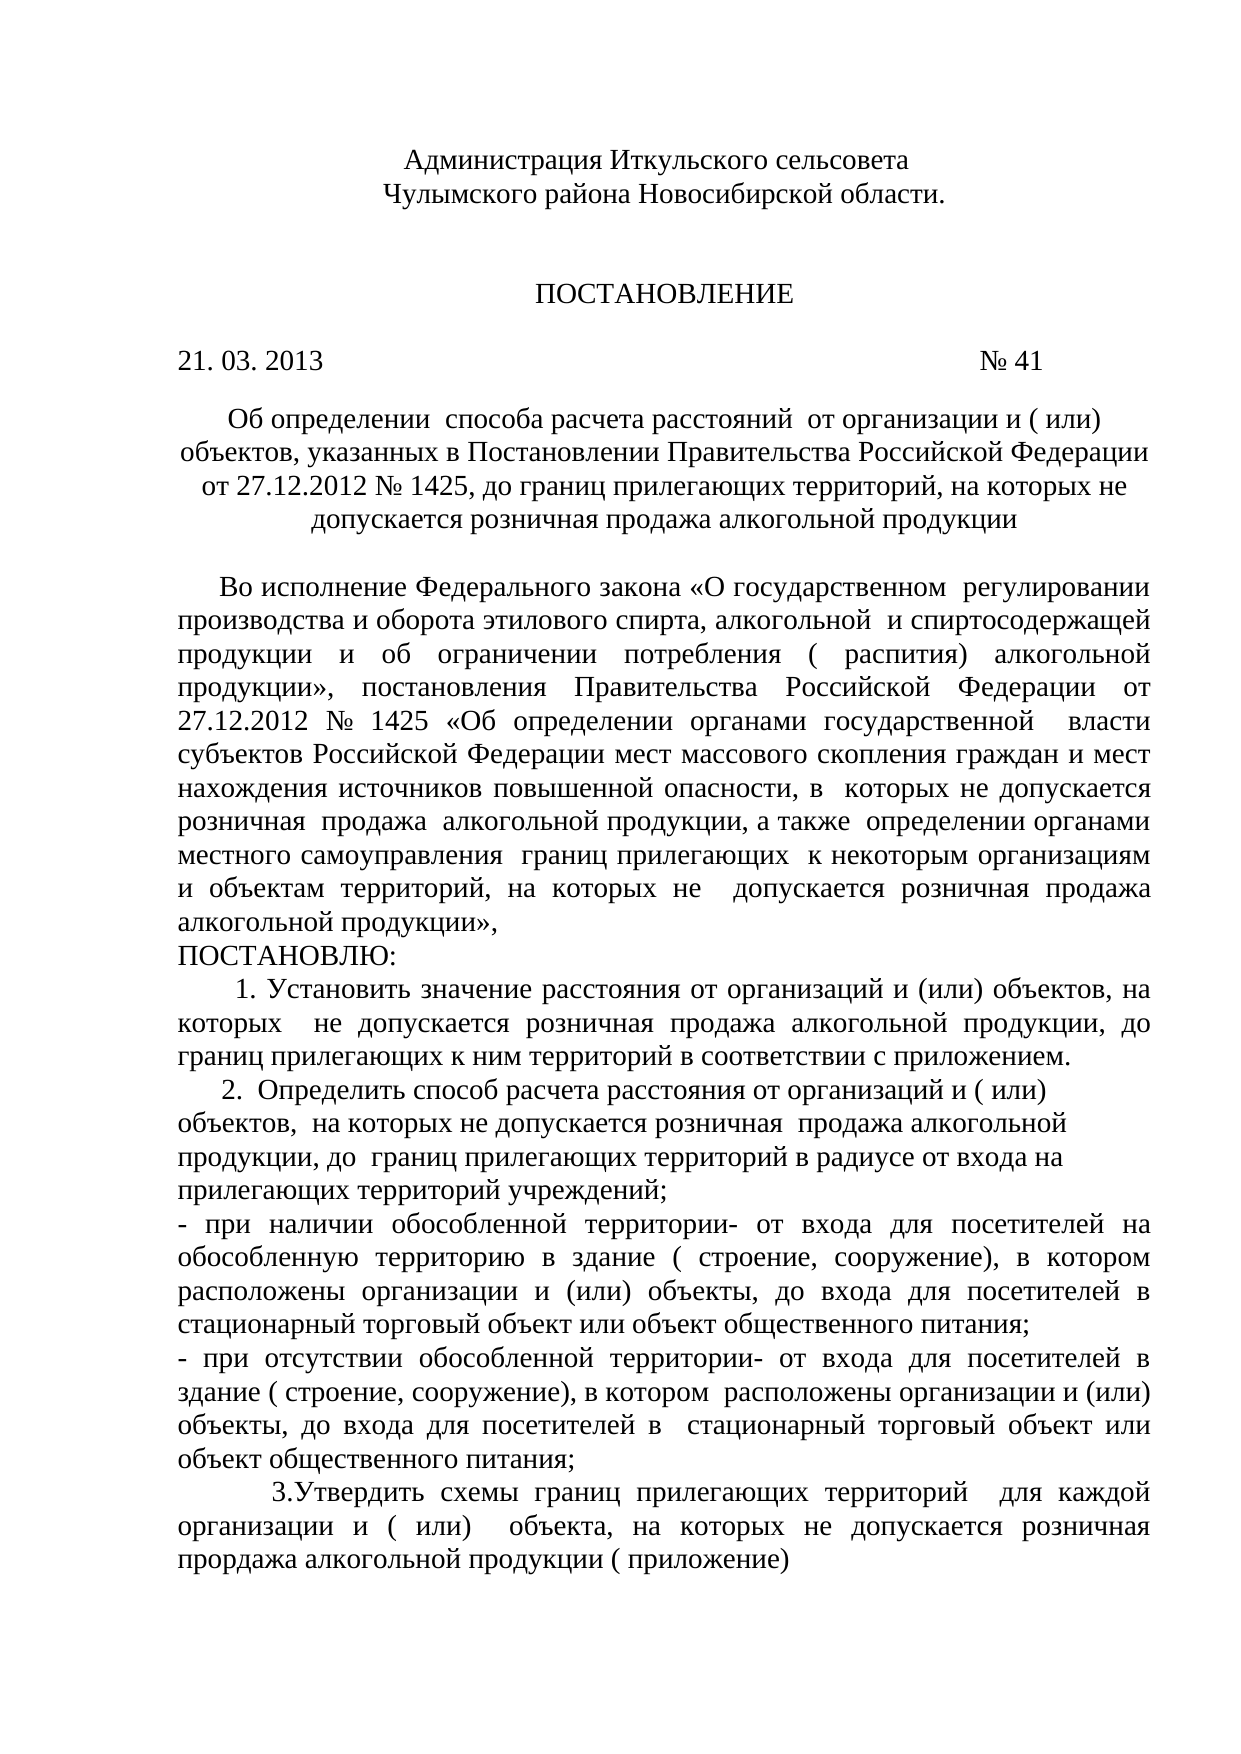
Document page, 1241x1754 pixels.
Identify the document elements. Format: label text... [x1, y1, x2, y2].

text Администрация Иткульского сельсовета [177, 142, 1152, 176]
text Об определении способа расчета расстояний от организации и ( или) объектов, указанных в Постановлении Правительства Российской Федерации от 27.12.2012 № 1425, до границ прилегающих территорий, на которых не допускается розничная продажа алкогольной продукции [177, 401, 1152, 535]
text 2. Определить способ расчета расстояния от организаций и ( или) объектов, на которых не допускается розничная продажа алкогольной продукции, до границ прилегающих территорий в радиусе от входа на прилегающих территорий учреждений; [177, 1072, 1152, 1206]
text 3.Утвердить схемы границ прилегающих территорий для каждой организации и ( или) объекта, на которых не допускается розничная прордажа алкогольной продукции ( приложение) [177, 1474, 1152, 1575]
text Во исполнение Федерального закона «О государственном регулировании производства и оборота этилового спирта, алкогольной и спиртосодержащей продукции и об ограничении потребления ( распития) алкогольной продукции», постановления Правительства Российской Федерации от 27.12.2012 № 1425 «Об определении органами государственной власти субъектов Российской Федерации мест массового скопления граждан и мест нахождения источников повышенной опасности, в которых не допускается розничная продажа алкогольной продукции, а также определении органами местного самоуправления границ прилегающих к некоторым организациям и объектам территорий, на которых не допускается розничная продажа алкогольной продукции», [177, 569, 1152, 938]
text - при отсутствии обособленной территории- от входа для посетителей в здание ( строение, сооружение), в котором расположены организации и (или) объекты, до входа для посетителей в стационарный торговый объект или объект общественного питания; [177, 1340, 1152, 1474]
text Чулымского района Новосибирской области. [177, 176, 1152, 209]
text ПОСТАНОВЛЮ: [177, 938, 1152, 971]
text - при наличии обособленной территории- от входа для посетителей на обособленную территорию в здание ( строение, сооружение), в котором расположены организации и (или) объекты, до входа для посетителей в стационарный торговый объект или объект общественного питания; [177, 1206, 1152, 1340]
text 1. Установить значение расстояния от организаций и (или) объектов, на которых не допускается розничная продажа алкогольной продукции, до границ прилегающих к ним территорий в соответствии с приложением. [177, 971, 1152, 1072]
text 21. 03. 2013 № 41 [177, 343, 1152, 377]
text ПОСТАНОВЛЕНИЕ [177, 276, 1152, 310]
